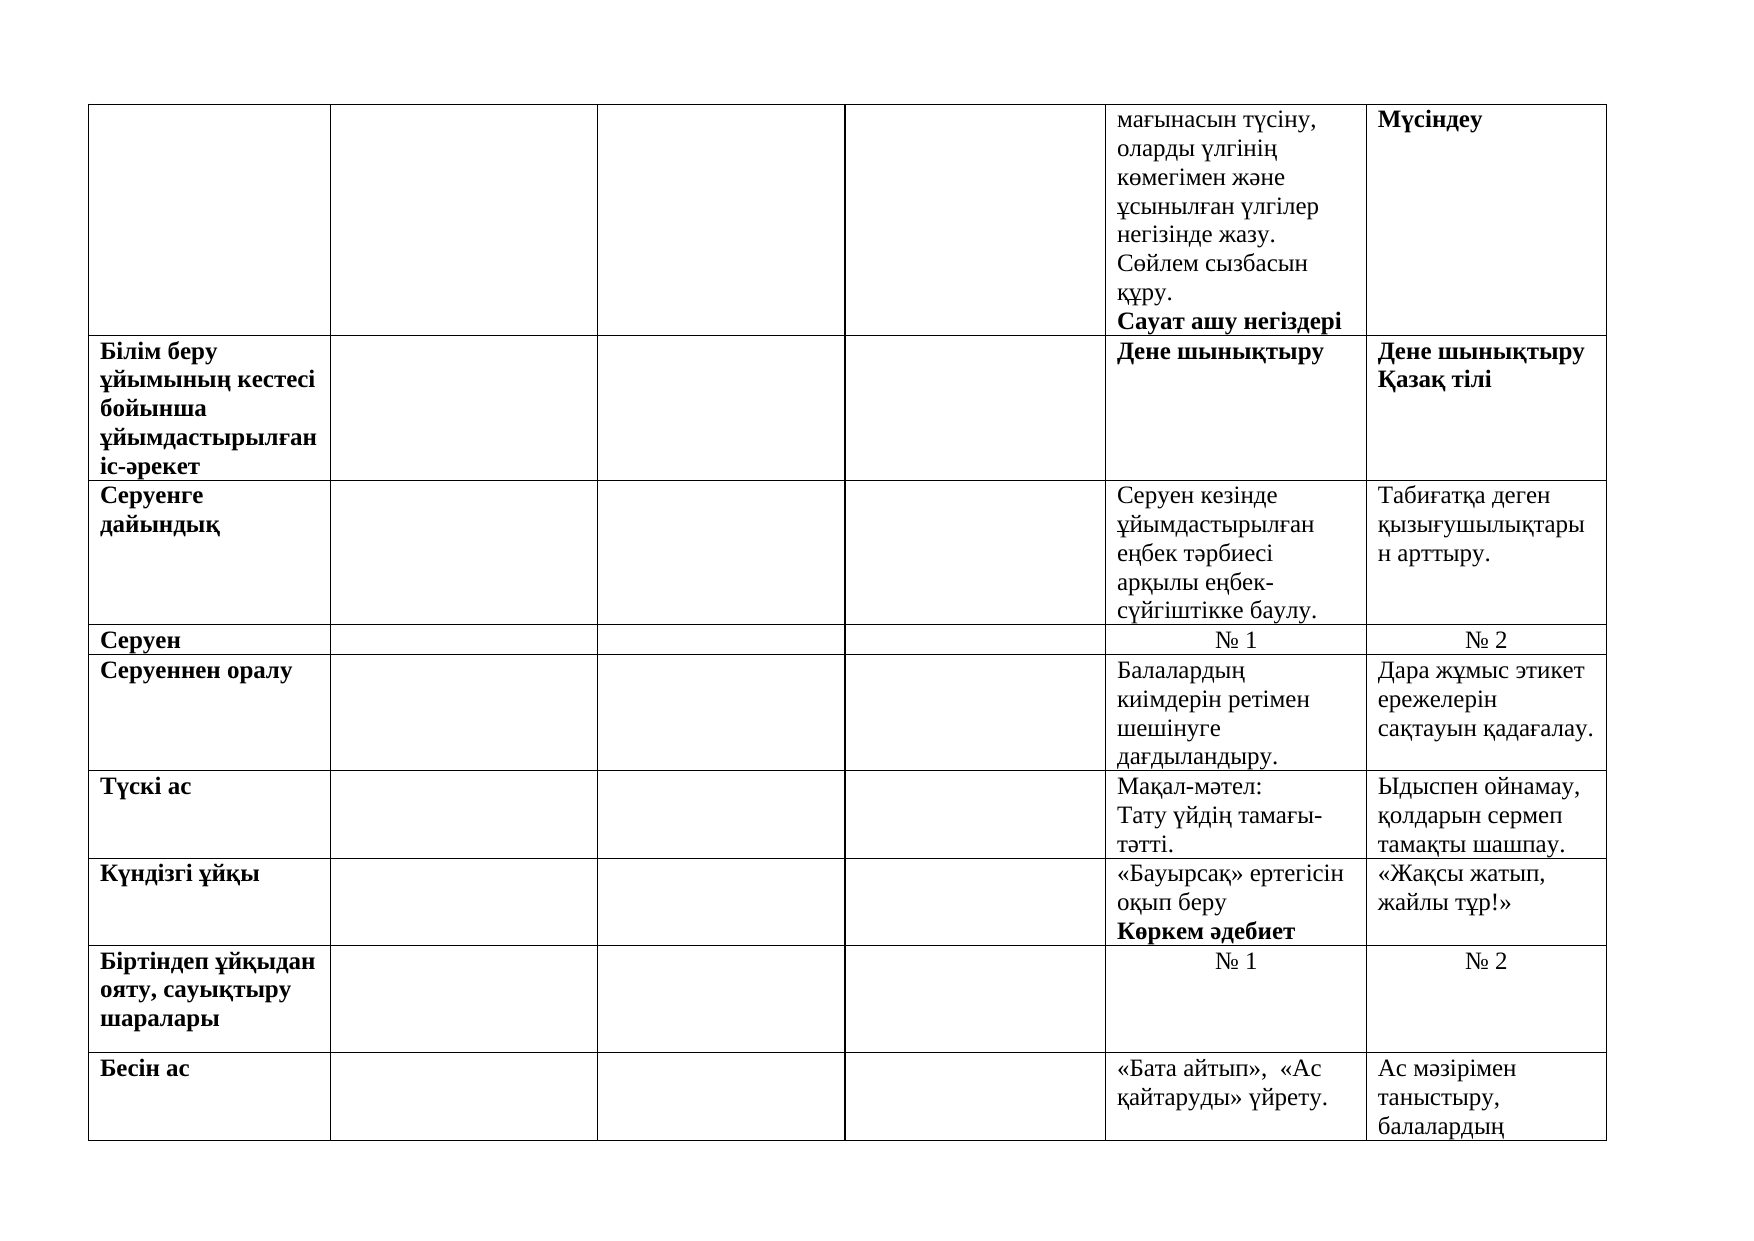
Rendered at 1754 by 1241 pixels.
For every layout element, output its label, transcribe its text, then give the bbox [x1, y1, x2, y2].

table_cell Табиғатқа деген қызығушылықтарын арттыру. [1367, 481, 1606, 624]
table_cell [331, 655, 597, 770]
table_cell Күндізгі ұйқы [89, 859, 330, 945]
table_cell [598, 625, 844, 654]
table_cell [1367, 105, 1606, 335]
table_cell [846, 771, 1105, 857]
table_cell [846, 625, 1105, 654]
table_cell № 1 [1106, 625, 1366, 654]
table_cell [89, 105, 330, 335]
table_cell [331, 625, 597, 654]
table_cell Білім беру ұйымының кестесі бойынша ұйымдастырылған іс-әрекет [89, 336, 330, 479]
table_cell Біртіндеп ұйқыдан ояту, сауықтыру шаралары [89, 946, 330, 1052]
table_cell [598, 771, 844, 857]
table_cell Серуен кезінде ұйымдастырылған еңбек тәрбиесі арқылы еңбек-сүйгіштікке баулу. [1106, 481, 1366, 624]
table_cell № 1 [1106, 946, 1366, 1052]
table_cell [1367, 1053, 1606, 1139]
table_cell Серуеннен оралу [89, 655, 330, 770]
table_cell Дара жұмыс этикет ережелерін сақтауын қадағалау. [1367, 655, 1606, 770]
table_cell [331, 771, 597, 857]
table_cell [846, 946, 1105, 1052]
table_cell [846, 1053, 1105, 1139]
table_cell [331, 481, 597, 624]
table_cell [598, 946, 844, 1052]
table_cell Серуен [89, 625, 330, 654]
table_cell Дене шынықтыру [1106, 336, 1366, 479]
table_cell [846, 105, 1105, 335]
table_cell [598, 336, 844, 479]
table_cell «Бауырсақ» ертегісін оқып беру Көркем әдебиет [1106, 859, 1366, 945]
table_cell [331, 336, 597, 479]
table_cell Серуенге дайындық [89, 481, 330, 624]
table_cell Бесін ас [89, 1053, 330, 1139]
table_cell [598, 105, 844, 335]
table_cell [846, 336, 1105, 479]
table_cell [331, 859, 597, 945]
table_cell [846, 859, 1105, 945]
table_cell Мақал-мәтел: Тату үйдің тамағы-тәтті. [1106, 771, 1366, 857]
table_cell [846, 655, 1105, 770]
table_cell Ыдыспен ойнамау, қолдарын сермеп тамақты шашпау. [1367, 771, 1606, 857]
table_cell Балалардың киімдерін ретімен шешінуге дағдыландыру. [1106, 655, 1366, 770]
table_cell [846, 481, 1105, 624]
table_cell № 2 [1367, 946, 1606, 1052]
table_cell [1106, 1053, 1366, 1139]
table_cell [598, 1053, 844, 1139]
table_cell [598, 481, 844, 624]
table_cell [331, 946, 597, 1052]
table_cell [331, 105, 597, 335]
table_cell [1106, 105, 1366, 335]
table_cell [598, 655, 844, 770]
table_cell «Жақсы жатып, жайлы тұр!» [1367, 859, 1606, 945]
table_cell [598, 859, 844, 945]
table_cell № 2 [1367, 625, 1606, 654]
table_cell Түскі ас [89, 771, 330, 857]
table_cell Дене шынықтыру Қазақ тілі [1367, 336, 1606, 479]
table_cell [331, 1053, 597, 1139]
